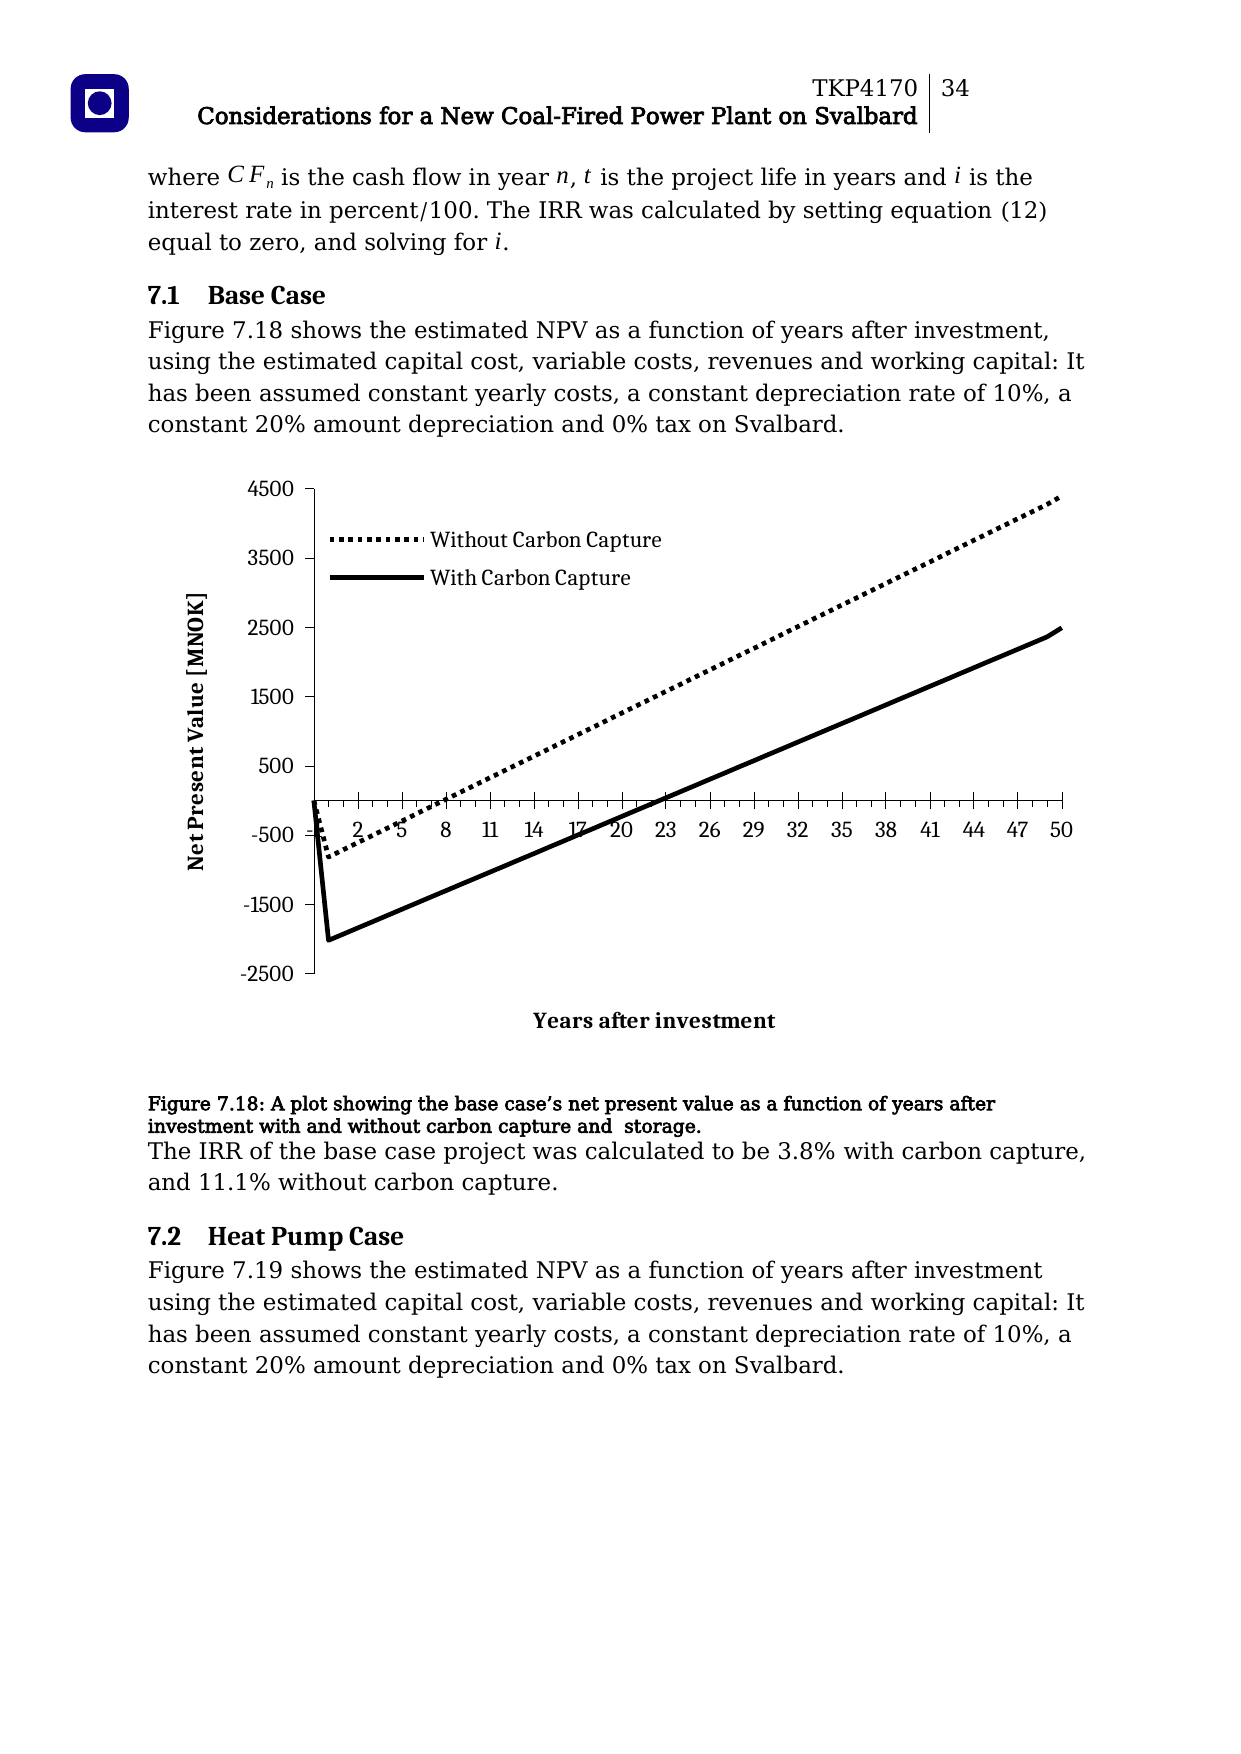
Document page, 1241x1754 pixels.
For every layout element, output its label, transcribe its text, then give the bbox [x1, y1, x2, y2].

subtitle Base Case [148, 280, 1093, 311]
text where is the cash flow in year , is the project life in years and is the interest rate in percent/100. The IRR was calculated by setting equation (12) equal to zero, and solving for . [148, 160, 1093, 255]
subtitle Heat Pump Case [148, 1221, 1093, 1252]
text The IRR of the base case project was calculated to be 3.8% with carbon capture, and 11.1% without carbon capture. [148, 1137, 1093, 1196]
